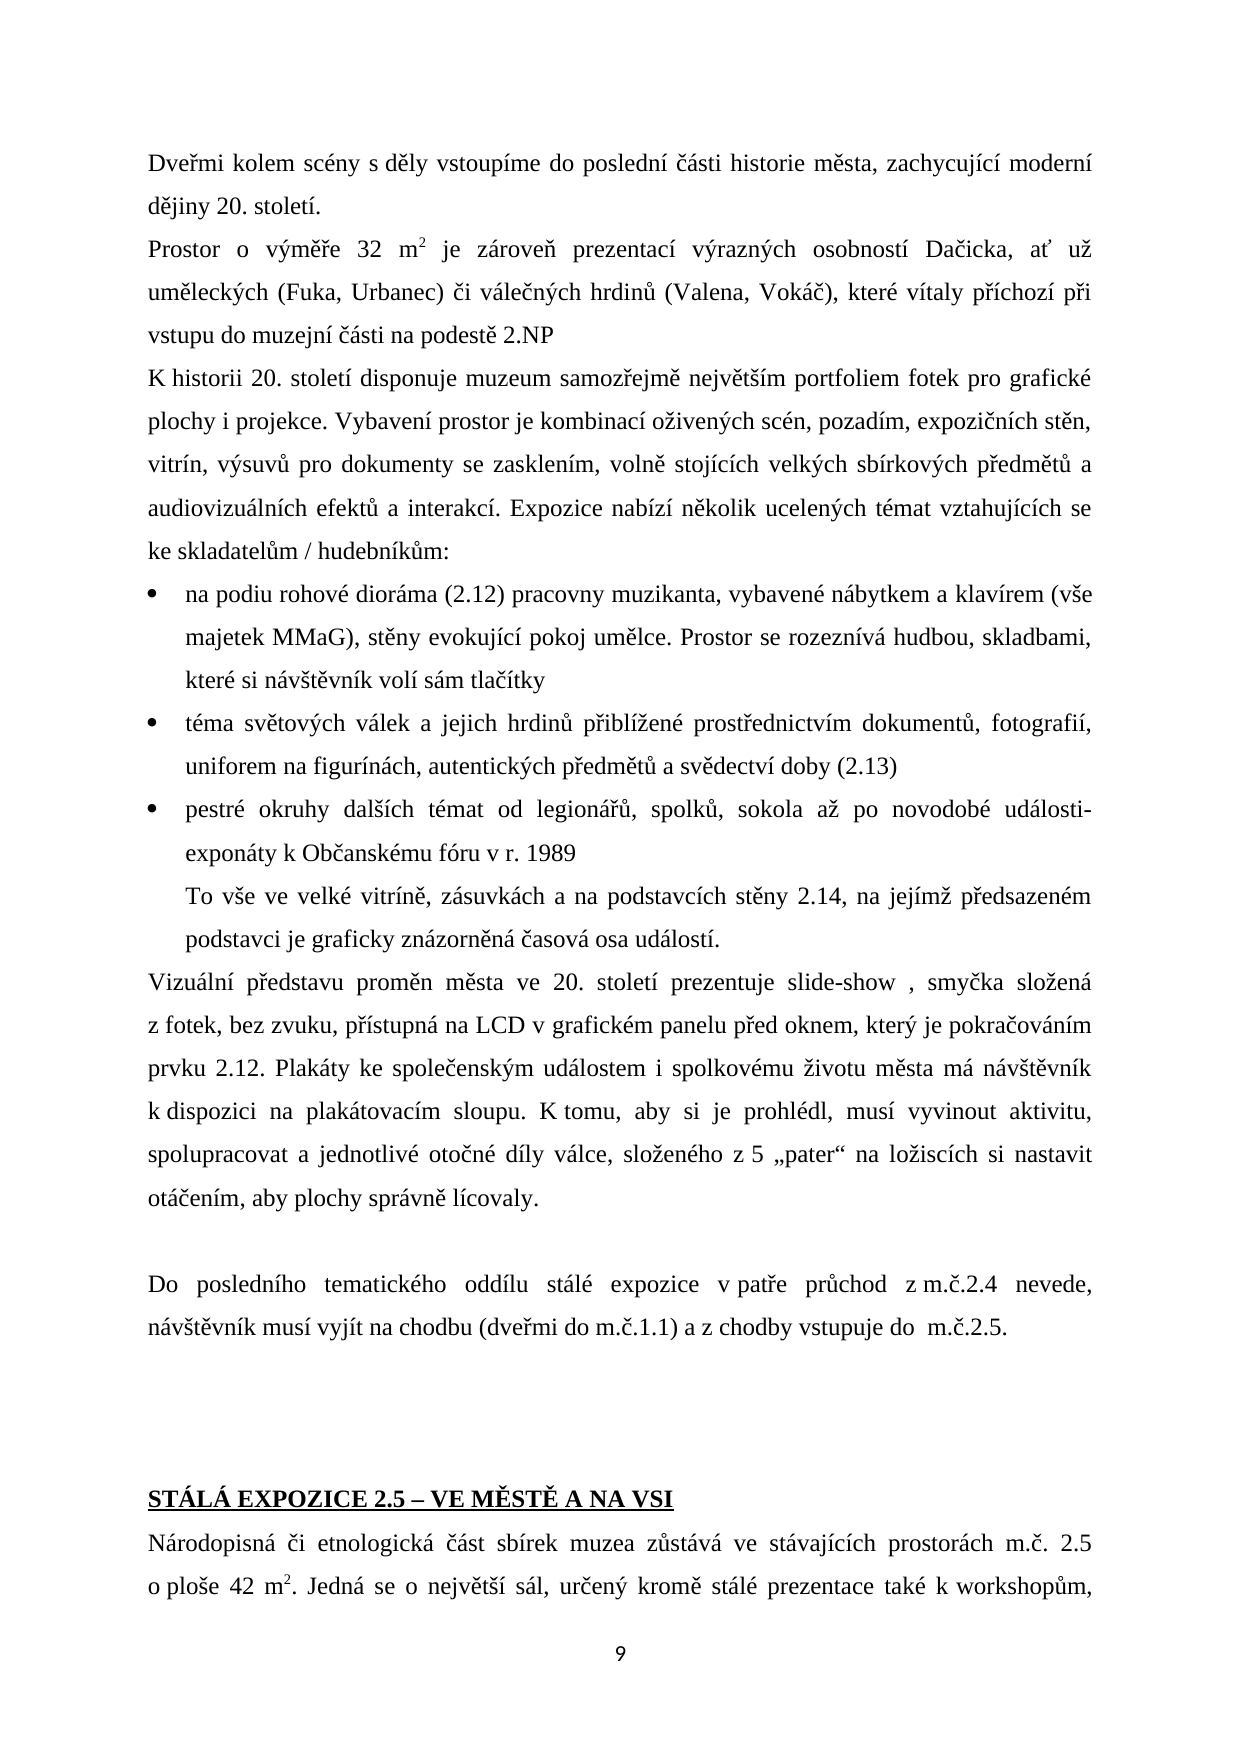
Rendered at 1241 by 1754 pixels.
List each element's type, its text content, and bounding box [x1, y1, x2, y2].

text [148, 1528, 1093, 1599]
list pestré okruhy dalších témat od legionářů, spolků, sokola až po novodobé události- exponáty k Občanskému fóru v r. 1989 [148, 794, 1093, 866]
text K historii 20. století disponuje muzeum samozřejmě největším portfoliem fotek pro grafické plochy i projekce. Vybavení prostor je kombinací oživených scén, pozadím, expozičních stěn, vitrín, výsuvů pro dokumenty se zasklením, volně stojících velkých sbírkových předmětů a audiovizuálních efektů a interakcí. Expozice nabízí několik ucelených témat vztahujících se ke skladatelům / hudebníkům: [148, 363, 1093, 564]
list To vše ve velké vitríně, zásuvkách a na podstavcích stěny 2.14, na jejímž předsazeném podstavci je graficky znázorněná časová osa událostí. [185, 881, 1093, 953]
text Prostor o výměře 32 m2 je zároveň prezentací výrazných osobností Dačicka, ať už uměleckých (Fuka, Urbanec) či válečných hrdinů (Valena, Vokáč), které vítaly příchozí při vstupu do muzejní části na podestě 2.NP [148, 234, 1093, 349]
text Dveřmi kolem scény s děly vstoupíme do poslední části historie města, zachycující moderní dějiny 20. století. [148, 148, 1093, 219]
text STÁLÁ EXPOZICE 2.5 – VE MĚSTĚ A NA VSI [148, 1484, 1093, 1513]
list téma světových válek a jejich hrdinů přiblížené prostřednictvím dokumentů, fotografií, uniforem na figurínách, autentických předmětů a svědectví doby (2.13) [148, 708, 1093, 780]
text Do posledního tematického oddílu stálé expozice v patře průchod z m.č.2.4 nevede, návštěvník musí vyjít na chodbu (dveřmi do m.č.1.1) a z chodby vstupuje do m.č.2.5. [148, 1269, 1093, 1341]
list na podiu rohové dioráma (2.12) pracovny muzikanta, vybavené nábytkem a klavírem (vše majetek MMaG), stěny evokující pokoj umělce. Prostor se rozeznívá hudbou, skladbami, které si návštěvník volí sám tlačítky [148, 579, 1093, 694]
text Vizuální představu proměn města ve 20. století prezentuje slide-show , smyčka složená z fotek, bez zvuku, přístupná na LCD v grafickém panelu před oknem, který je pokračováním prvku 2.12. Plakáty ke společenským událostem i spolkovému životu města má návštěvník k dispozici na plakátovacím sloupu. K tomu, aby si je prohlédl, musí vyvinout aktivitu, spolupracovat a jednotlivé otočné díly válce, složeného z 5 „pater“ na ložiscích si nastavit otáčením, aby plochy správně lícovaly. [148, 967, 1093, 1211]
